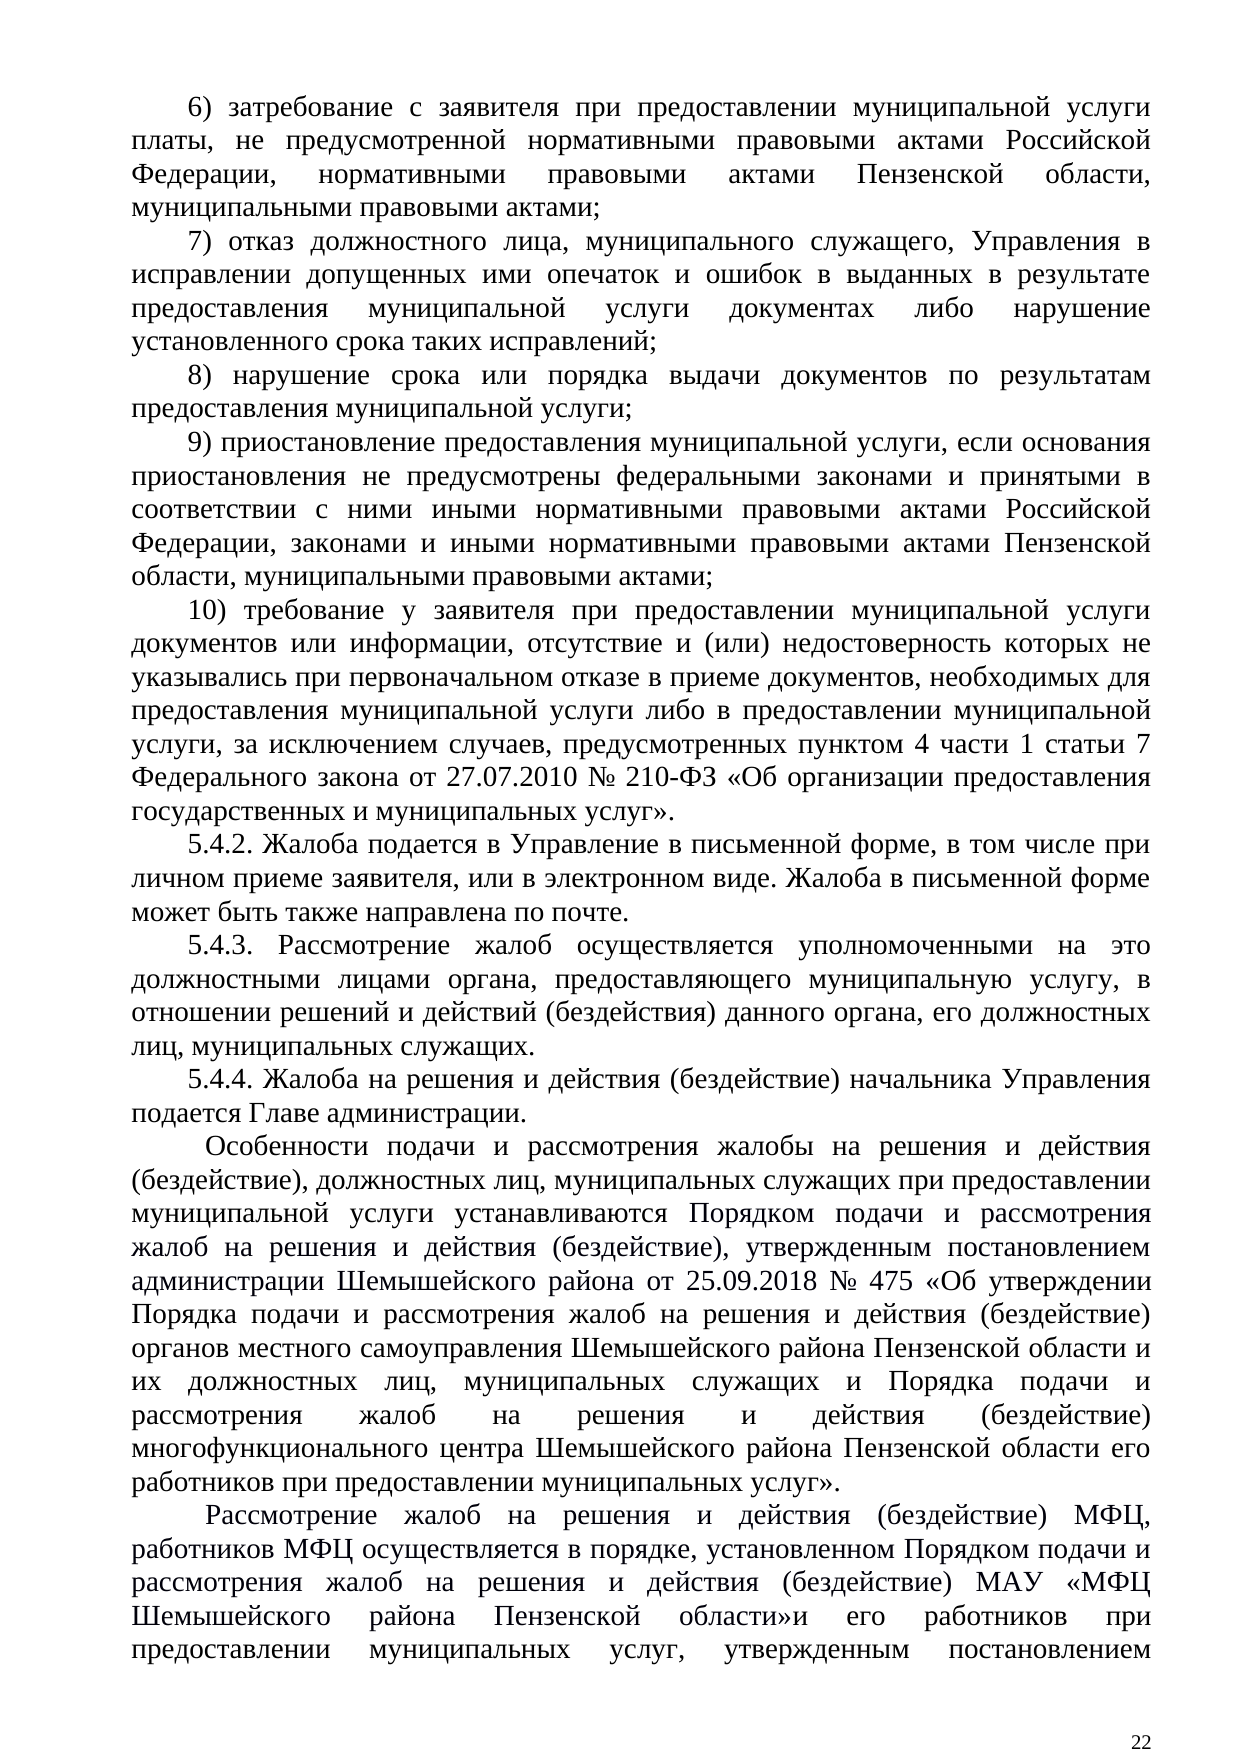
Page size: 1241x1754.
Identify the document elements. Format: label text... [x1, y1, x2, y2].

text 5.4.4. Жалоба на решения и действия (бездействие) начальника Управления подается Главе администрации. [131, 1061, 1152, 1128]
text 9) приостановление предоставления муниципальной услуги, если основания приостановления не предусмотрены федеральными законами и принятыми в соответствии с ними иными нормативными правовыми актами Российской Федерации, законами и иными нормативными правовыми актами Пензенской области, муниципальными правовыми актами; [131, 424, 1152, 592]
text 7) отказ должностного лица, муниципального служащего, Управления в исправлении допущенных ими опечаток и ошибок в выданных в результате предоставления муниципальной услуги документах либо нарушение установленного срока таких исправлений; [131, 223, 1152, 357]
text 5.4.3. Рассмотрение жалоб осуществляется уполномоченными на это должностными лицами органа, предоставляющего муниципальную услугу, в отношении решений и действий (бездействия) данного органа, его должностных лиц, муниципальных служащих. [131, 927, 1152, 1061]
text Особенности подачи и рассмотрения жалобы на решения и действия (бездействие), должностных лиц, муниципальных служащих при предоставлении муниципальной услуги устанавливаются Порядком подачи и рассмотрения жалоб на решения и действия (бездействие), утвержденным постановлением администрации Шемышейского района от 25.09.2018 № 475 «Об утверждении Порядка подачи и рассмотрения жалоб на решения и действия (бездействие) органов местного самоуправления Шемышейского района Пензенской области и их должностных лиц, муниципальных служащих и Порядка подачи и рассмотрения жалоб на решения и действия (бездействие) многофункционального центра Шемышейского района Пензенской области его работников при предоставлении муниципальных услуг». [131, 1128, 1152, 1497]
text 10) требование у заявителя при предоставлении муниципальной услуги документов или информации, отсутствие и (или) недостоверность которых не указывались при первоначальном отказе в приеме документов, необходимых для предоставления муниципальной услуги либо в предоставлении муниципальной услуги, за исключением случаев, предусмотренных пунктом 4 части 1 статьи 7 Федерального закона от 27.07.2010 № 210-ФЗ «Об организации предоставления государственных и муниципальных услуг». [131, 592, 1152, 827]
text 8) нарушение срока или порядка выдачи документов по результатам предоставления муниципальной услуги; [131, 357, 1152, 424]
text 5.4.2. Жалоба подается в Управление в письменной форме, в том числе при личном приеме заявителя, или в электронном виде. Жалоба в письменной форме может быть также направлена по почте. [131, 827, 1152, 927]
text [131, 1497, 1152, 1665]
text 6) затребование с заявителя при предоставлении муниципальной услуги платы, не предусмотренной нормативными правовыми актами Российской Федерации, нормативными правовыми актами Пензенской области, муниципальными правовыми актами; [131, 89, 1152, 223]
